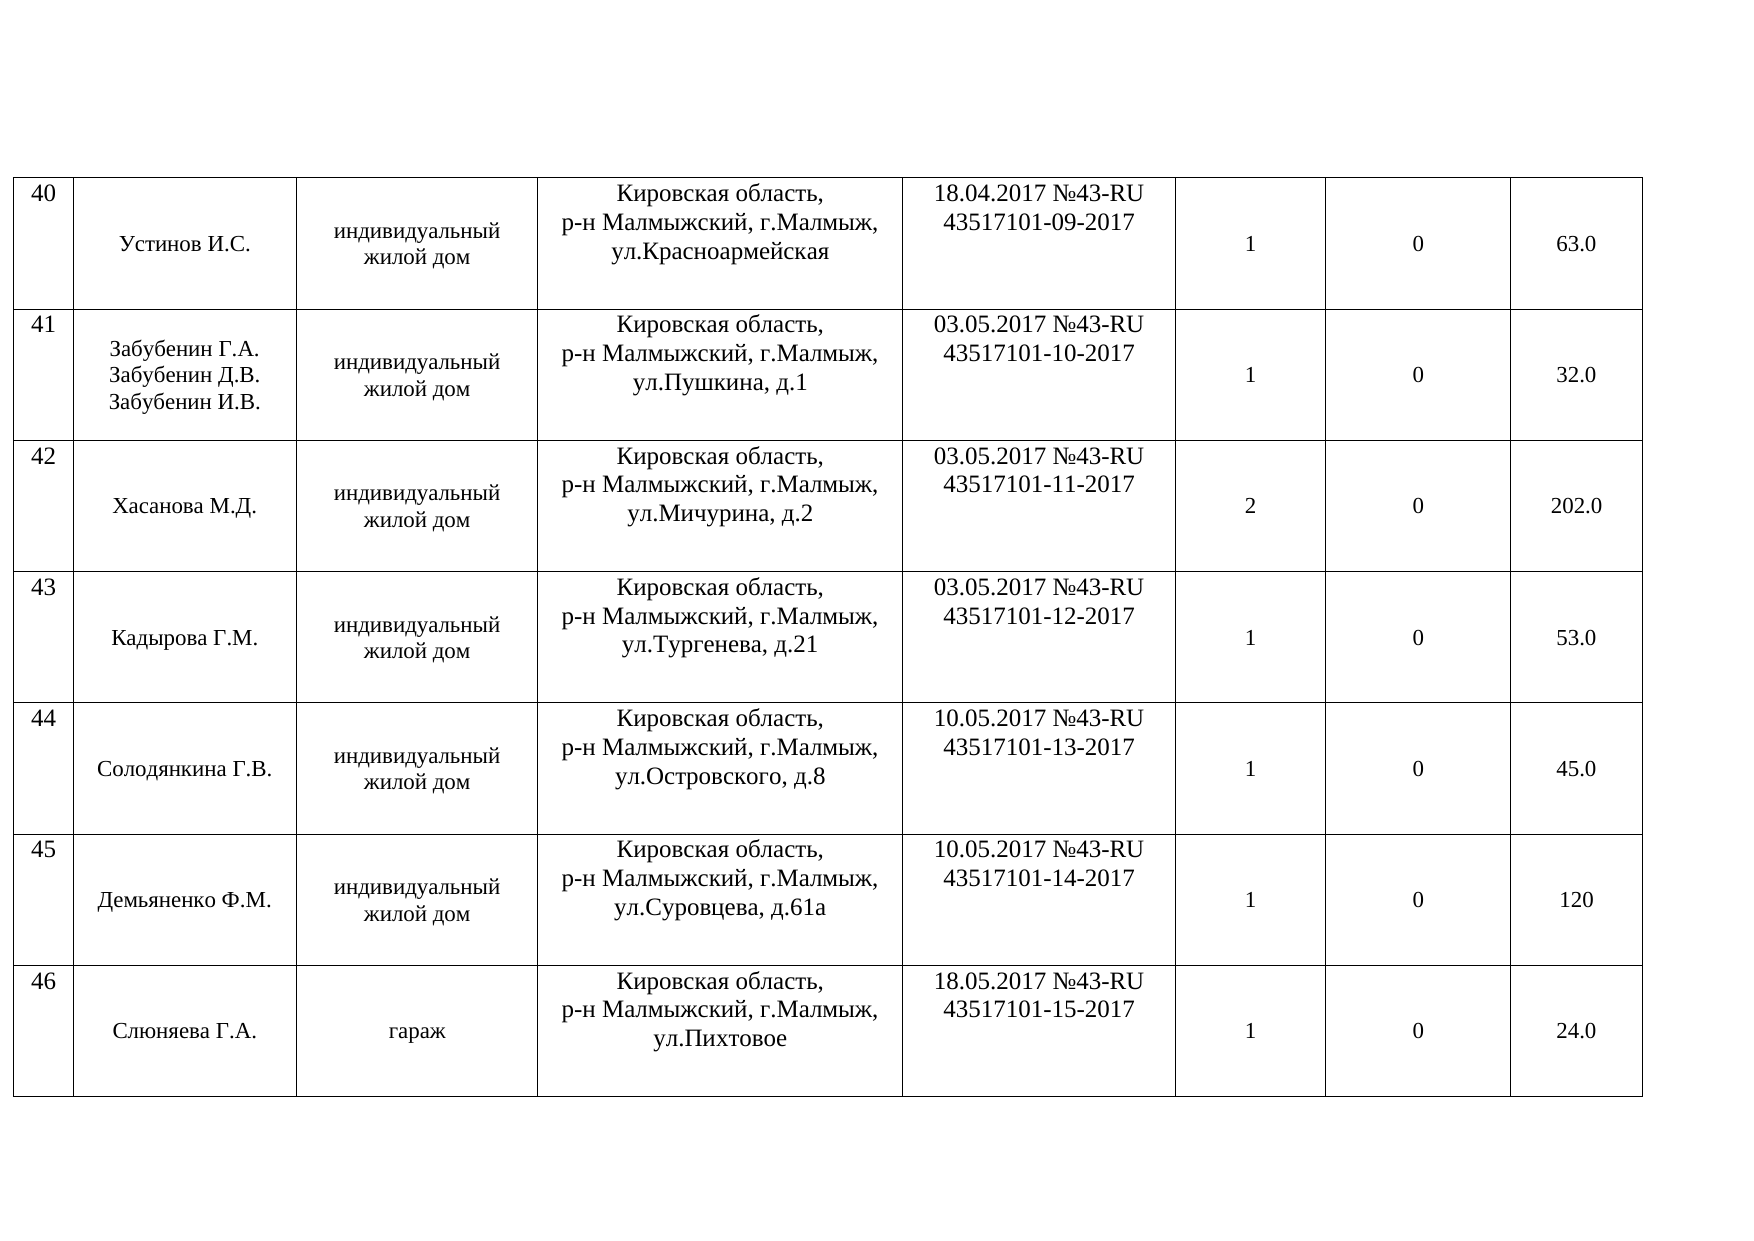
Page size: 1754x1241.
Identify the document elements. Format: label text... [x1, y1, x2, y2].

table_cell 0 [1326, 178, 1510, 308]
table_cell 0 [1326, 835, 1510, 965]
table_cell 0 [1326, 310, 1510, 440]
table_cell 0 [1326, 703, 1510, 833]
table_cell 202.0 [1511, 441, 1642, 571]
table_cell 45 [14, 835, 73, 965]
table_cell Хасанова М.Д. [74, 441, 296, 571]
table_cell 03.05.2017 №43-RU 43517101-12-2017 [903, 572, 1175, 702]
table_cell 18.05.2017 №43-RU 43517101-15-2017 [903, 966, 1175, 1096]
table_cell 42 [14, 441, 73, 571]
table_cell 10.05.2017 №43-RU 43517101-14-2017 [903, 835, 1175, 965]
table_cell Устинов И.С. [74, 178, 296, 308]
table_cell гараж [297, 966, 537, 1096]
table_cell индивидуальный жилой дом [297, 703, 537, 833]
table_cell 1 [1176, 178, 1325, 308]
table_cell Демьяненко Ф.М. [74, 835, 296, 965]
table_cell индивидуальный жилой дом [297, 441, 537, 571]
table_cell 24.0 [1511, 966, 1642, 1096]
table_cell 1 [1176, 835, 1325, 965]
table_cell индивидуальный жилой дом [297, 835, 537, 965]
table_cell Кировская область, р-н Малмыжский, г.Малмыж, ул.Мичурина, д.2 [538, 441, 902, 571]
table_cell Кировская область, р-н Малмыжский, г.Малмыж, ул.Красноармейская [538, 178, 902, 308]
table_cell 41 [14, 310, 73, 440]
table_cell Слюняева Г.А. [74, 966, 296, 1096]
table_cell 0 [1326, 966, 1510, 1096]
table_cell 0 [1326, 572, 1510, 702]
table_cell 03.05.2017 №43-RU 43517101-10-2017 [903, 310, 1175, 440]
table_cell Забубенин Г.А. Забубенин Д.В. Забубенин И.В. [74, 310, 296, 440]
table_cell 1 [1176, 703, 1325, 833]
table_cell 120 [1511, 835, 1642, 965]
table_cell Кировская область, р-н Малмыжский, г.Малмыж, ул.Пушкина, д.1 [538, 310, 902, 440]
table_cell индивидуальный жилой дом [297, 310, 537, 440]
table_cell 53.0 [1511, 572, 1642, 702]
table_cell Кировская область, р-н Малмыжский, г.Малмыж, ул.Суровцева, д.61а [538, 835, 902, 965]
table_cell 63.0 [1511, 178, 1642, 308]
table_cell 1 [1176, 310, 1325, 440]
table_cell 44 [14, 703, 73, 833]
table_cell 1 [1176, 966, 1325, 1096]
table_cell 40 [14, 178, 73, 308]
table_cell Кировская область, р-н Малмыжский, г.Малмыж, ул.Тургенева, д.21 [538, 572, 902, 702]
table_cell Солодянкина Г.В. [74, 703, 296, 833]
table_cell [297, 178, 537, 308]
table_cell Кировская область, р-н Малмыжский, г.Малмыж, ул.Островского, д.8 [538, 703, 902, 833]
table_cell 45.0 [1511, 703, 1642, 833]
table_cell 03.05.2017 №43-RU 43517101-11-2017 [903, 441, 1175, 571]
table_cell 46 [14, 966, 73, 1096]
table_cell 1 [1176, 572, 1325, 702]
table_cell 0 [1326, 441, 1510, 571]
table_cell 43 [14, 572, 73, 702]
table_cell 10.05.2017 №43-RU 43517101-13-2017 [903, 703, 1175, 833]
table_cell 2 [1176, 441, 1325, 571]
table_cell индивидуальный жилой дом [297, 572, 537, 702]
table_cell Кировская область, р-н Малмыжский, г.Малмыж, ул.Пихтовое [538, 966, 902, 1096]
table_cell Кадырова Г.М. [74, 572, 296, 702]
table_cell 18.04.2017 №43-RU 43517101-09-2017 [903, 178, 1175, 308]
table_cell 32.0 [1511, 310, 1642, 440]
